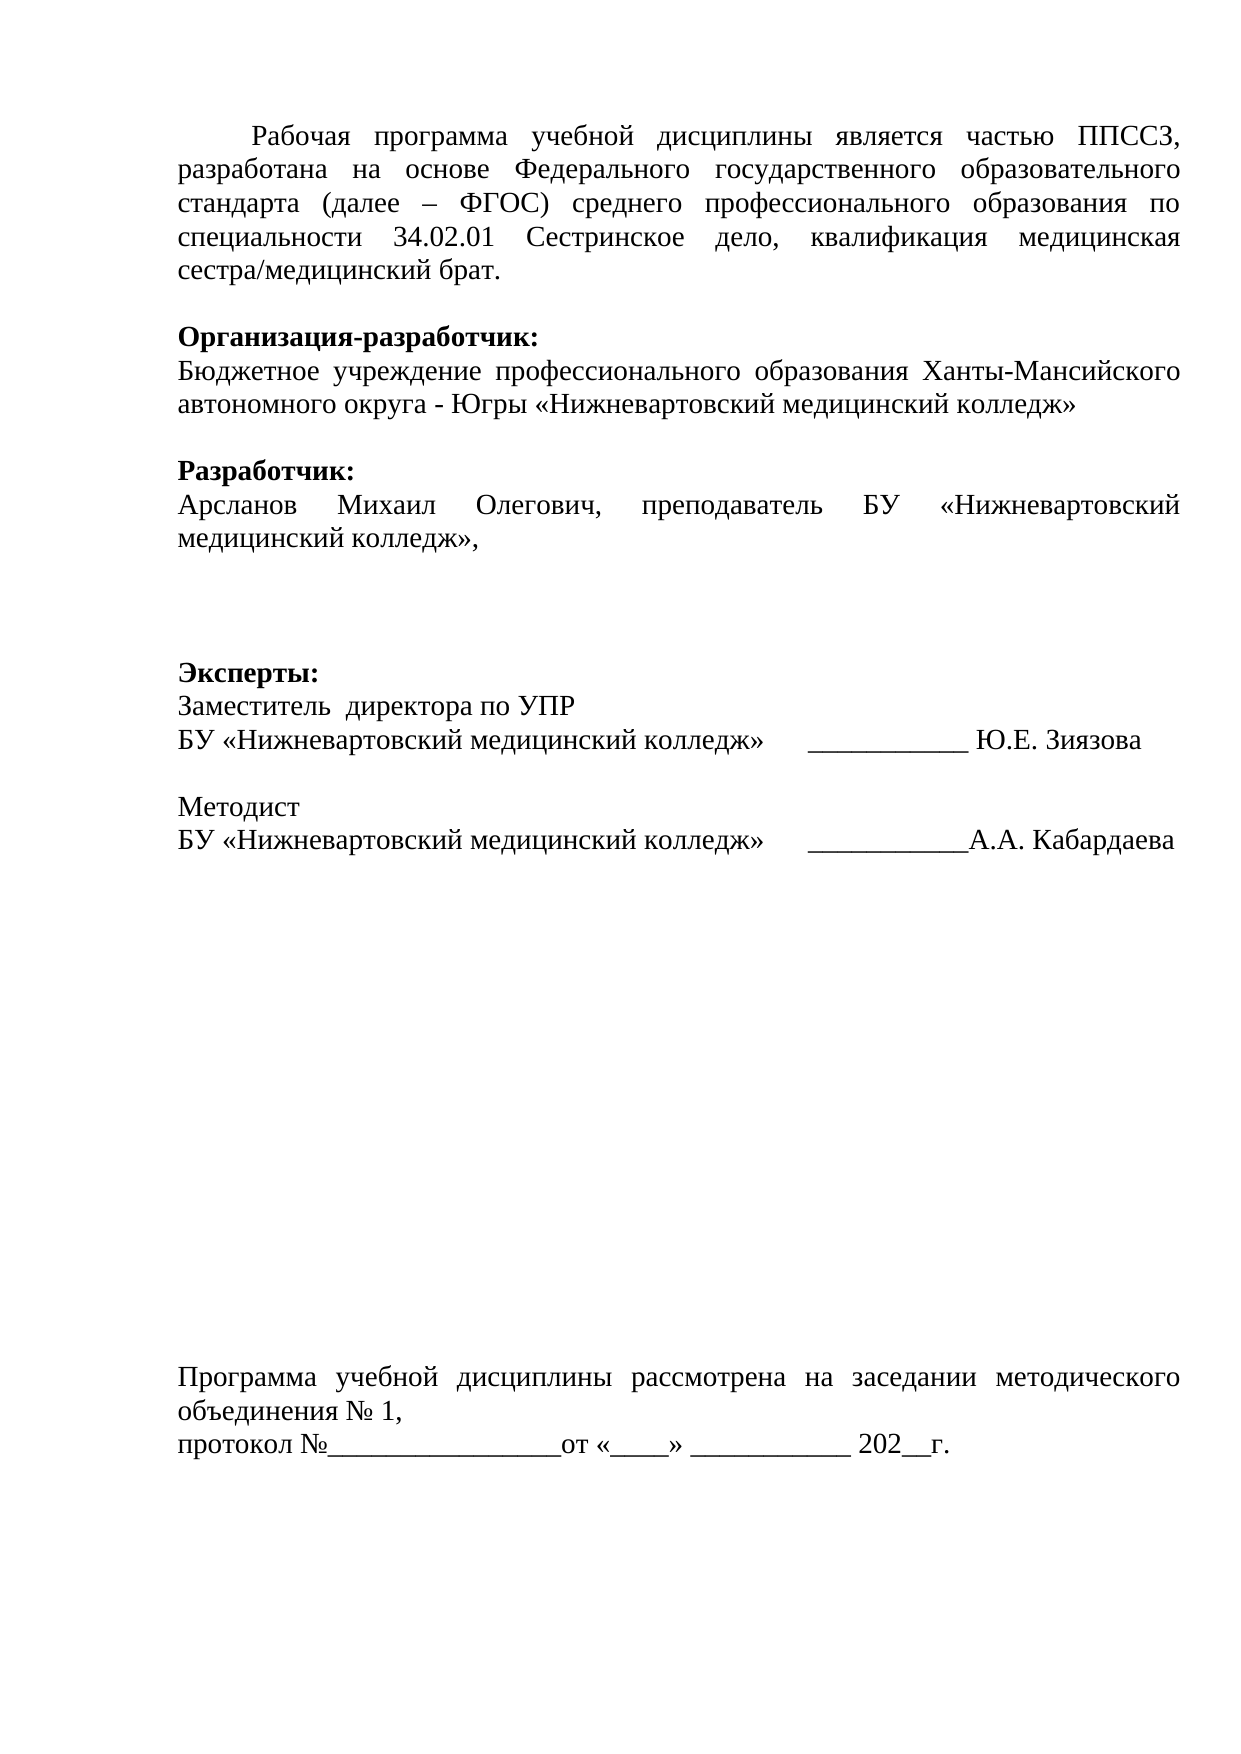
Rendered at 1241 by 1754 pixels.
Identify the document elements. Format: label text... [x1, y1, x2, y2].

text Рабочая программа учебной дисциплины является частью ППССЗ, разработана на основе Федерального государственного образовательного стандарта (далее – ФГОС) среднего профессионального образования по специальности 34.02.01 Сестринское дело, квалификация медицинская сестра/медицинский брат. [177, 118, 1181, 286]
text Бюджетное учреждение профессионального образования Ханты-Мансийского автономного округа - Югры «Нижневартовский медицинский колледж» [177, 353, 1181, 420]
text Заместитель директора по УПР [177, 688, 1181, 722]
text Методист [177, 789, 1181, 822]
text Эксперты: [177, 655, 1181, 688]
text Разработчик: [177, 453, 1181, 487]
text протокол №________________от «____» ___________ 202__г. [177, 1426, 1181, 1460]
text Программа учебной дисциплины рассмотрена на заседании методического объединения № 1, [177, 1359, 1181, 1426]
text БУ «Нижневартовский медицинский колледж» ___________ Ю.Е. Зиязова [177, 722, 1181, 755]
text Арсланов Михаил Олегович, преподаватель БУ «Нижневартовский медицинский колледж», [177, 487, 1181, 554]
text БУ «Нижневартовский медицинский колледж» ___________А.А. Кабардаева [177, 822, 1181, 856]
text Организация-разработчик: [177, 319, 1181, 353]
